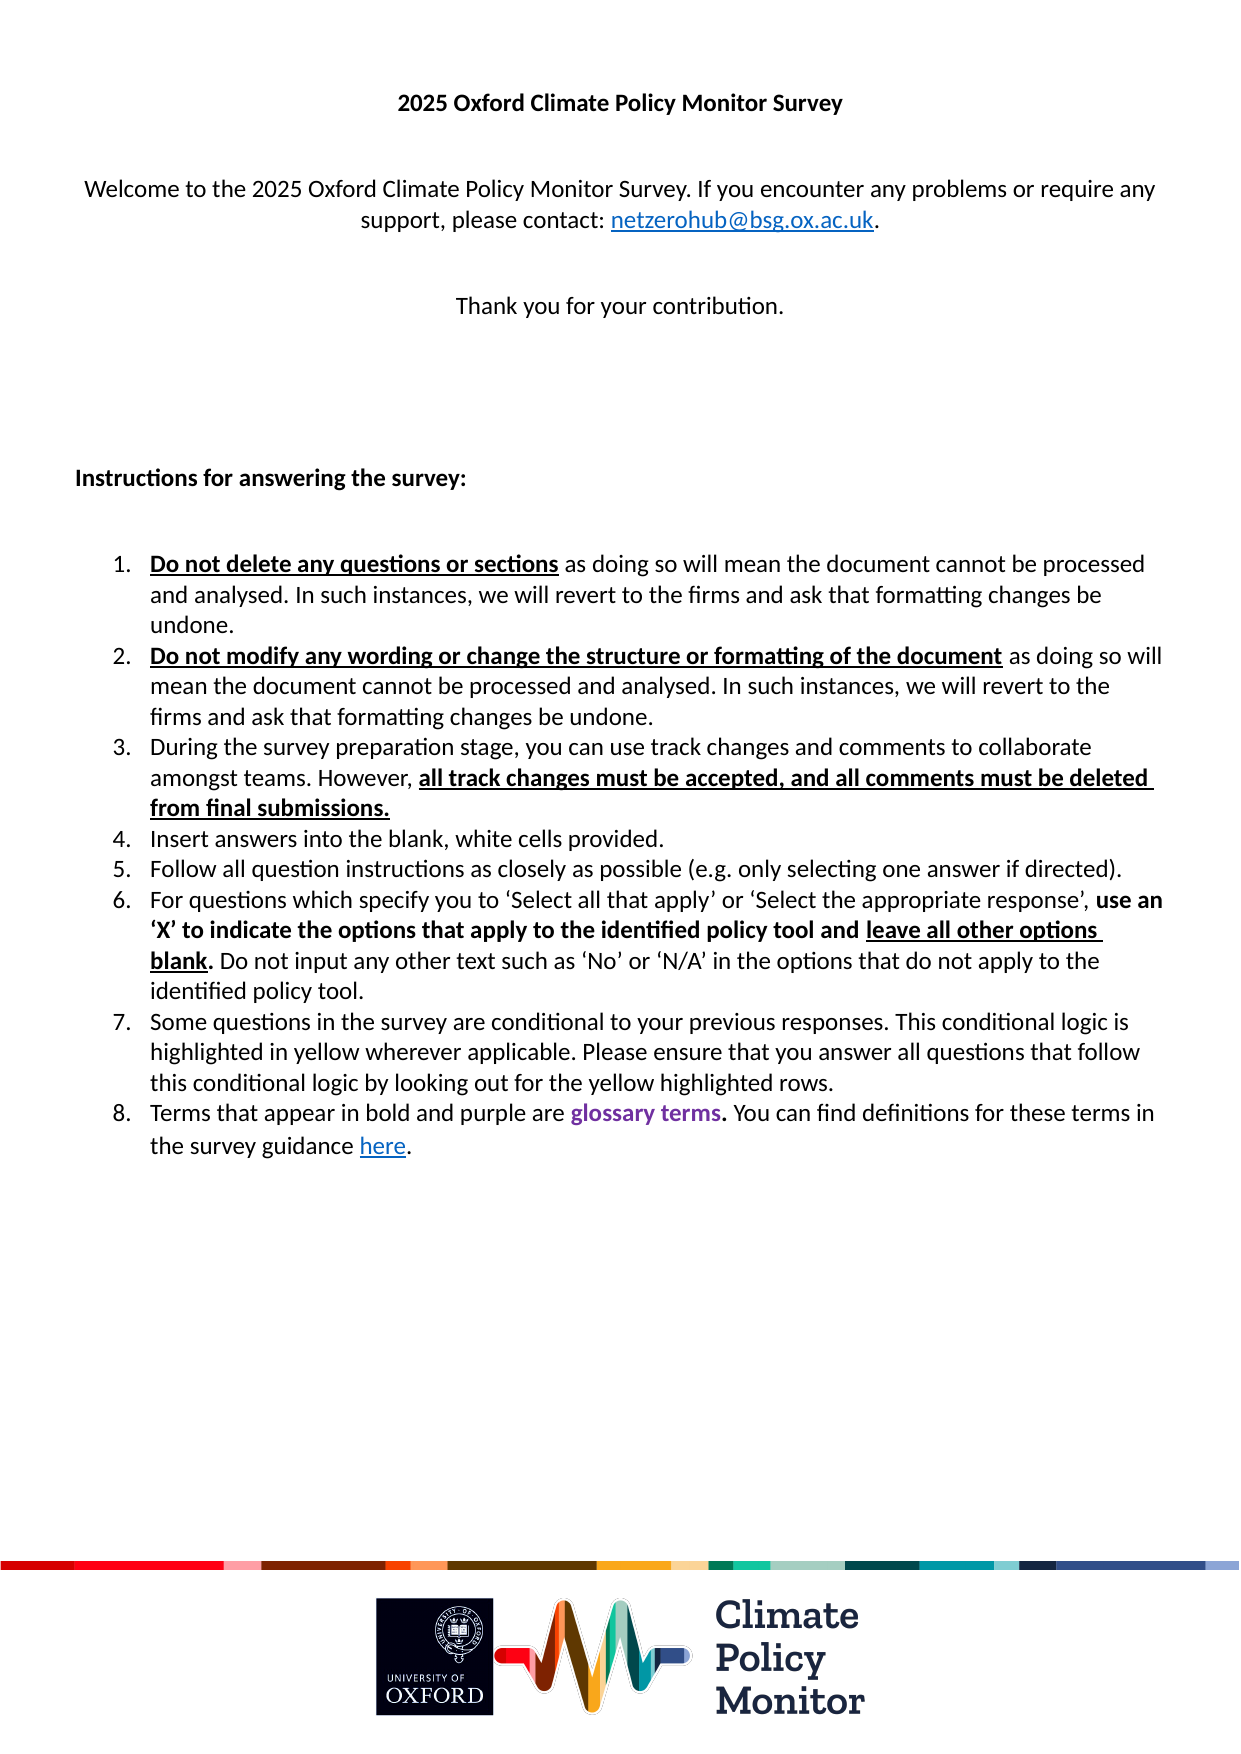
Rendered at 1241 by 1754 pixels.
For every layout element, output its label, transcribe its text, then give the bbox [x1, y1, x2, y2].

list Terms that appear in bold and purple are glossary terms. You can find definitions for these terms in the survey guidance here. [112, 1098, 1165, 1161]
list Do not delete any questions or sections as doing so will mean the document cannot be processed and analysed. In such instances, we will revert to the firms and ask that formatting changes be undone. [112, 548, 1165, 640]
list Insert answers into the blank, white cells provided. [112, 823, 1165, 853]
list Follow all question instructions as closely as possible (e.g. only selecting one answer if directed). [112, 853, 1165, 884]
text Thank you for your contribution. [75, 290, 1165, 321]
picture [0, 1561, 1238, 1570]
list During the survey preparation stage, you can use track changes and comments to collaborate amongst teams. However, all track changes must be accepted, and all comments must be deleted from final submissions. [112, 731, 1165, 823]
text Welcome to the 2025 Oxford Climate Policy Monitor Survey. If you encounter any problems or require any support, please contact: netzerohub@bsg.ox.ac.uk. [75, 173, 1165, 234]
list For questions which specify you to ‘Select all that apply’ or ‘Select the appropriate response’, use an ‘X’ to indicate the options that apply to the identified policy tool and leave all other options blank. Do not input any other text such as ‘No’ or ‘N/A’ in the options that do not apply to the identified policy tool. [112, 884, 1165, 1006]
picture [375, 1597, 865, 1716]
list Some questions in the survey are conditional to your previous responses. This conditional logic is highlighted in yellow wherever applicable. Please ensure that you answer all questions that follow this conditional logic by looking out for the yellow highlighted rows. [112, 1006, 1165, 1098]
list Do not modify any wording or change the structure or formatting of the document as doing so will mean the document cannot be processed and analysed. In such instances, we will revert to the firms and ask that formatting changes be undone. [112, 640, 1165, 731]
text 2025 Oxford Climate Policy Monitor Survey [75, 87, 1165, 118]
text Instructions for answering the survey: [75, 462, 1165, 493]
